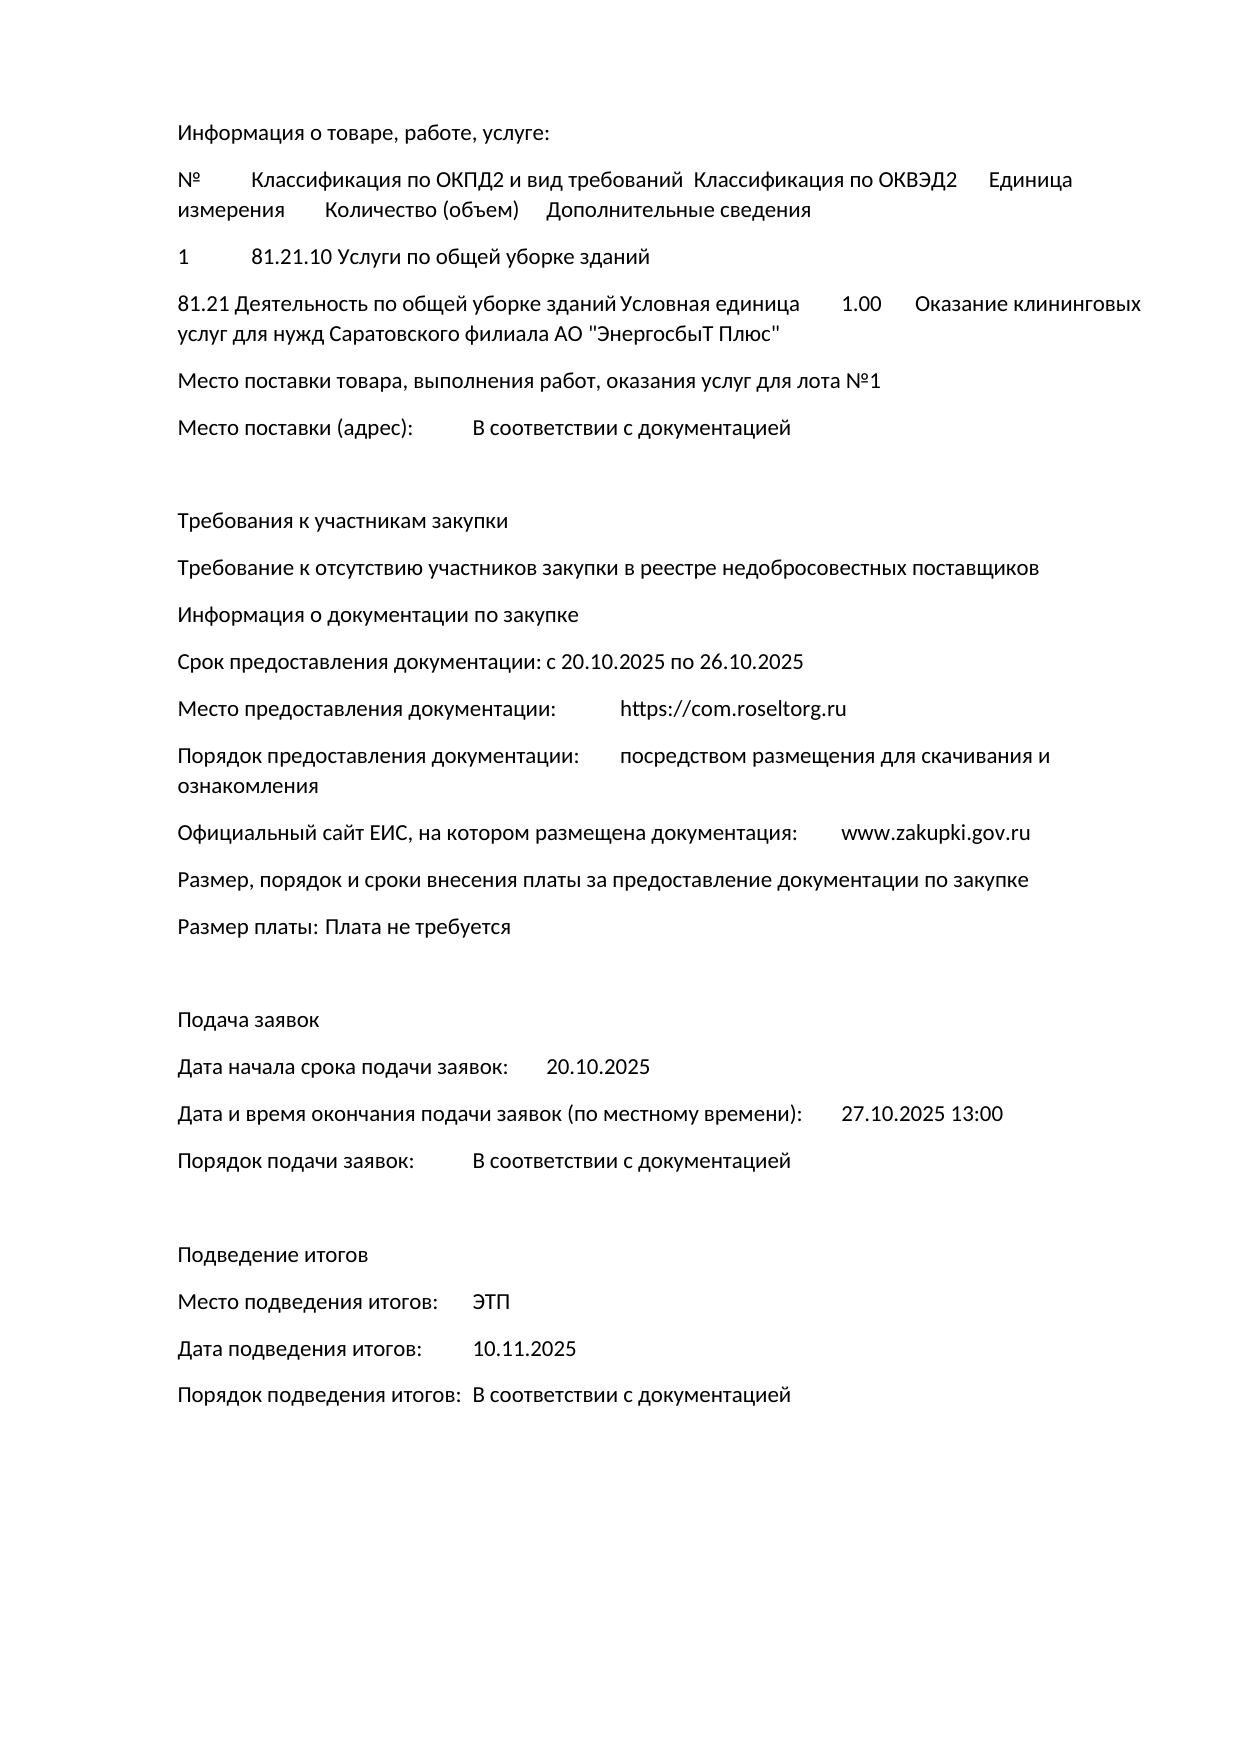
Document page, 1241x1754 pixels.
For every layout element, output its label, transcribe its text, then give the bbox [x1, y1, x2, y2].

text Место поставки товара, выполнения работ, оказания услуг для лота №1 [177, 366, 1152, 394]
text Срок предоставления документации: с 20.10.2025 по 26.10.2025 [177, 647, 1152, 675]
text Место поставки (адрес): В соответствии с документацией [177, 413, 1152, 441]
text Требование к отсутствию участников закупки в реестре недобросовестных поставщиков [177, 553, 1152, 582]
text Порядок подведения итогов: В соответствии с документацией [177, 1381, 1152, 1409]
text Дата начала срока подачи заявок: 20.10.2025 [177, 1052, 1152, 1081]
text Подведение итогов [177, 1240, 1152, 1268]
text Официальный сайт ЕИС, на котором размещена документация: www.zakupki.gov.ru [177, 818, 1152, 846]
text Порядок подачи заявок: В соответствии с документацией [177, 1146, 1152, 1174]
text Порядок предоставления документации: посредством размещения для скачивания и ознакомления [177, 741, 1152, 799]
text Информация о документации по закупке [177, 600, 1152, 628]
text Место подведения итогов: ЭТП [177, 1287, 1152, 1315]
text № Классификация по ОКПД2 и вид требований Классификация по ОКВЭД2 Единица измерения Количество (объем) Дополнительные сведения [177, 165, 1152, 223]
text Информация о товаре, работе, услуге: [177, 118, 1152, 146]
text Дата и время окончания подачи заявок (по местному времени): 27.10.2025 13:00 [177, 1099, 1152, 1127]
text Подача заявок [177, 1006, 1152, 1034]
text Размер, порядок и сроки внесения платы за предоставление документации по закупке [177, 865, 1152, 893]
text Размер платы: Плата не требуется [177, 912, 1152, 940]
text Дата подведения итогов: 10.11.2025 [177, 1334, 1152, 1362]
text Требования к участникам закупки [177, 507, 1152, 535]
text 1 81.21.10 Услуги по общей уборке зданий [177, 242, 1152, 270]
text Место предоставления документации: https://com.roseltorg.ru [177, 694, 1152, 722]
text 81.21 Деятельность по общей уборке зданий Условная единица 1.00 Оказание клининговых услуг для нужд Саратовского филиала АО "ЭнергосбыТ Плюс" [177, 289, 1152, 347]
